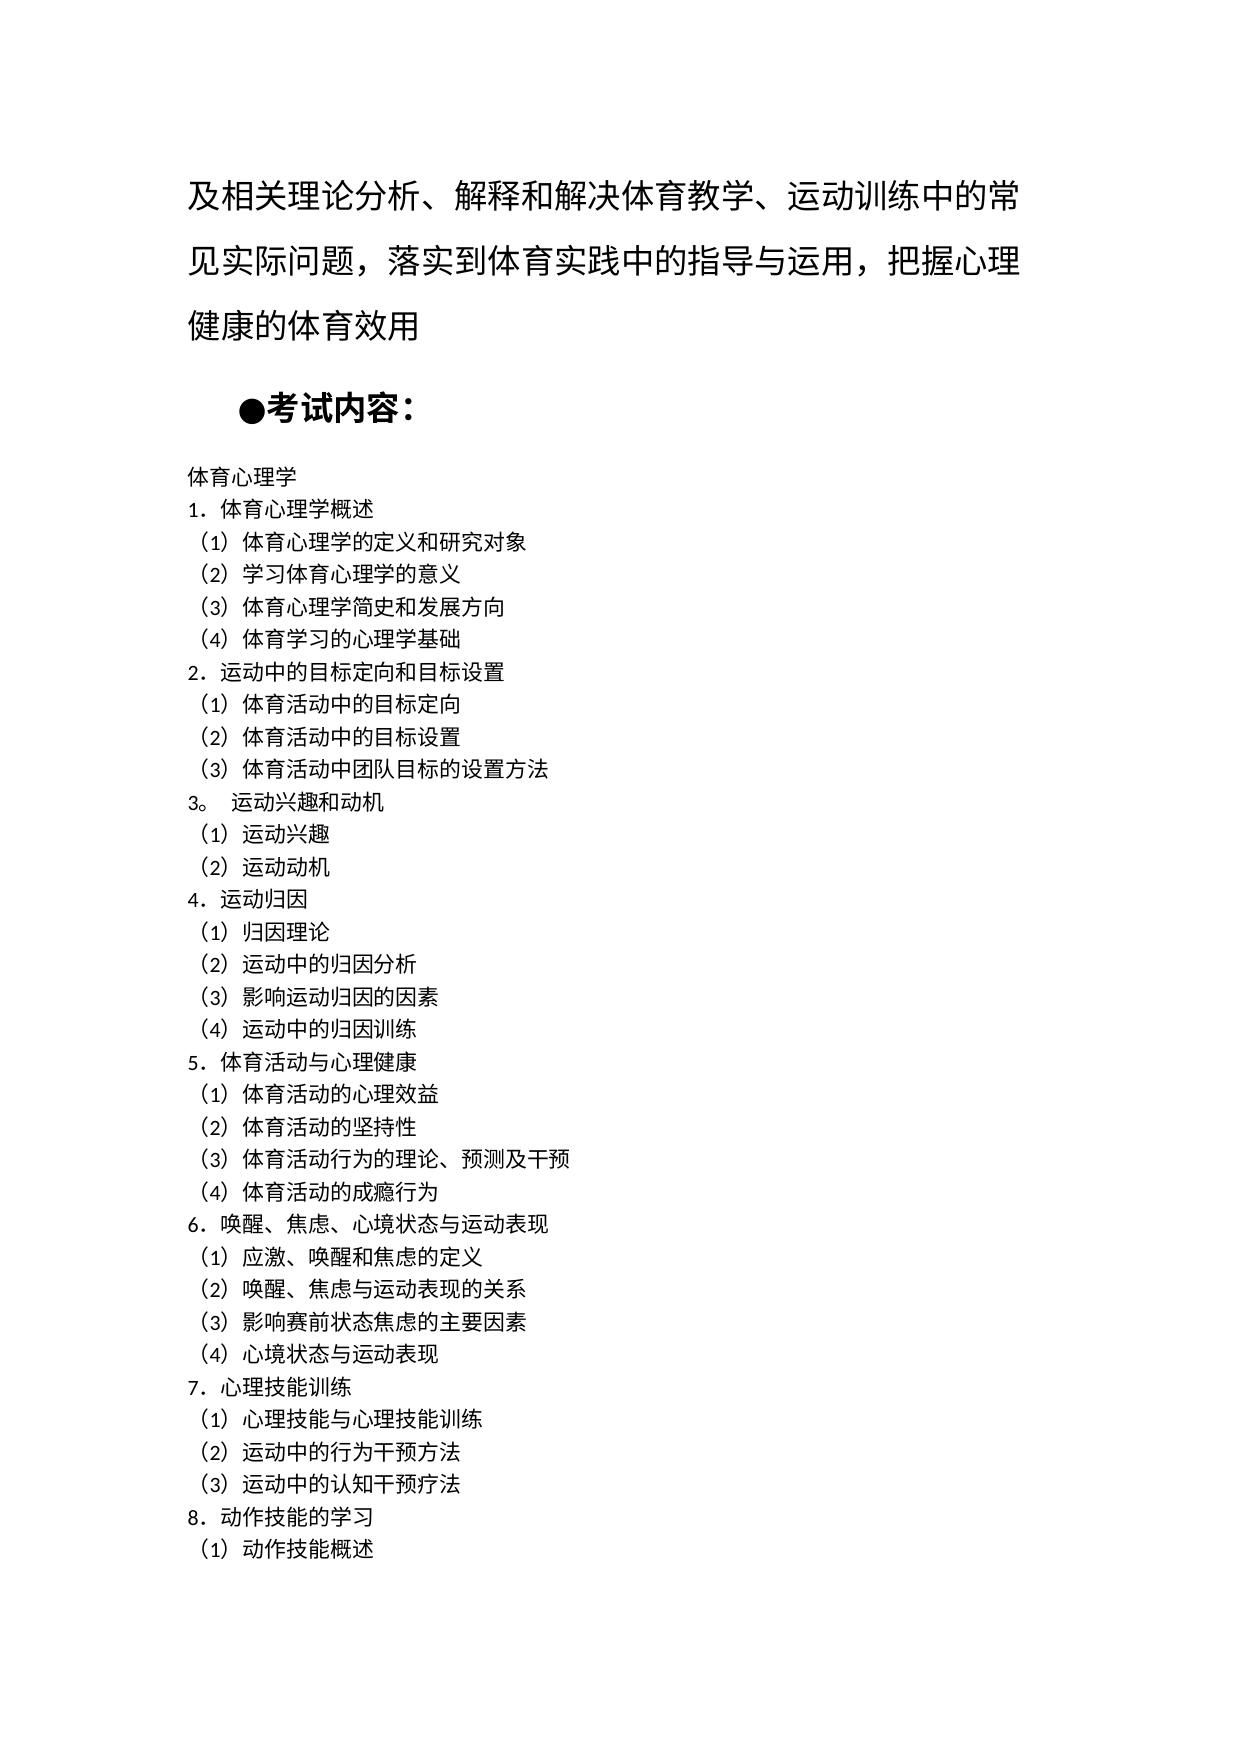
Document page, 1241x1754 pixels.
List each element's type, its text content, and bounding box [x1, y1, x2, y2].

text （3）影响赛前状态焦虑的主要因素 [187, 1304, 1053, 1337]
text （3）体育活动行为的理论、预测及干预 [187, 1142, 1053, 1174]
text 1．体育心理学概述 [187, 492, 1053, 524]
text 6．唤醒、焦虑、心境状态与运动表现 [187, 1207, 1053, 1239]
text （1）运动兴趣 [187, 817, 1053, 849]
text （3）运动中的认知干预疗法 [187, 1467, 1053, 1499]
text （2）唤醒、焦虑与运动表现的关系 [187, 1272, 1053, 1304]
text （2）运动中的归因分析 [187, 947, 1053, 979]
text ●考试内容： [187, 373, 1053, 438]
text （1）归因理论 [187, 914, 1053, 947]
text （2）体育活动中的目标设置 [187, 719, 1053, 752]
text （2）体育活动的坚持性 [187, 1109, 1053, 1142]
text （2）运动动机 [187, 849, 1053, 882]
text 4．运动归因 [187, 882, 1053, 914]
text （4）体育活动的成瘾行为 [187, 1174, 1053, 1207]
text （4）体育学习的心理学基础 [187, 622, 1053, 654]
text （3）影响运动归因的因素 [187, 979, 1053, 1012]
text （1）体育活动的心理效益 [187, 1077, 1053, 1109]
text （1）心理技能与心理技能训练 [187, 1402, 1053, 1434]
text 3。 运动兴趣和动机 [187, 784, 1053, 817]
text 8．动作技能的学习 [187, 1499, 1053, 1532]
text 7．心理技能训练 [187, 1369, 1053, 1402]
text （1）应激、唤醒和焦虑的定义 [187, 1239, 1053, 1272]
text （3）体育活动中团队目标的设置方法 [187, 752, 1053, 784]
text 体育心理学 [187, 459, 1053, 492]
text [187, 162, 1053, 357]
text 2．运动中的目标定向和目标设置 [187, 654, 1053, 687]
text （4）运动中的归因训练 [187, 1012, 1053, 1044]
text （2）学习体育心理学的意义 [187, 557, 1053, 589]
text （1）动作技能概述 [187, 1532, 1053, 1564]
text （1）体育活动中的目标定向 [187, 687, 1053, 719]
text （2）运动中的行为干预方法 [187, 1434, 1053, 1467]
text 5．体育活动与心理健康 [187, 1044, 1053, 1077]
text （4）心境状态与运动表现 [187, 1337, 1053, 1369]
text （3）体育心理学简史和发展方向 [187, 589, 1053, 622]
text （1）体育心理学的定义和研究对象 [187, 524, 1053, 557]
